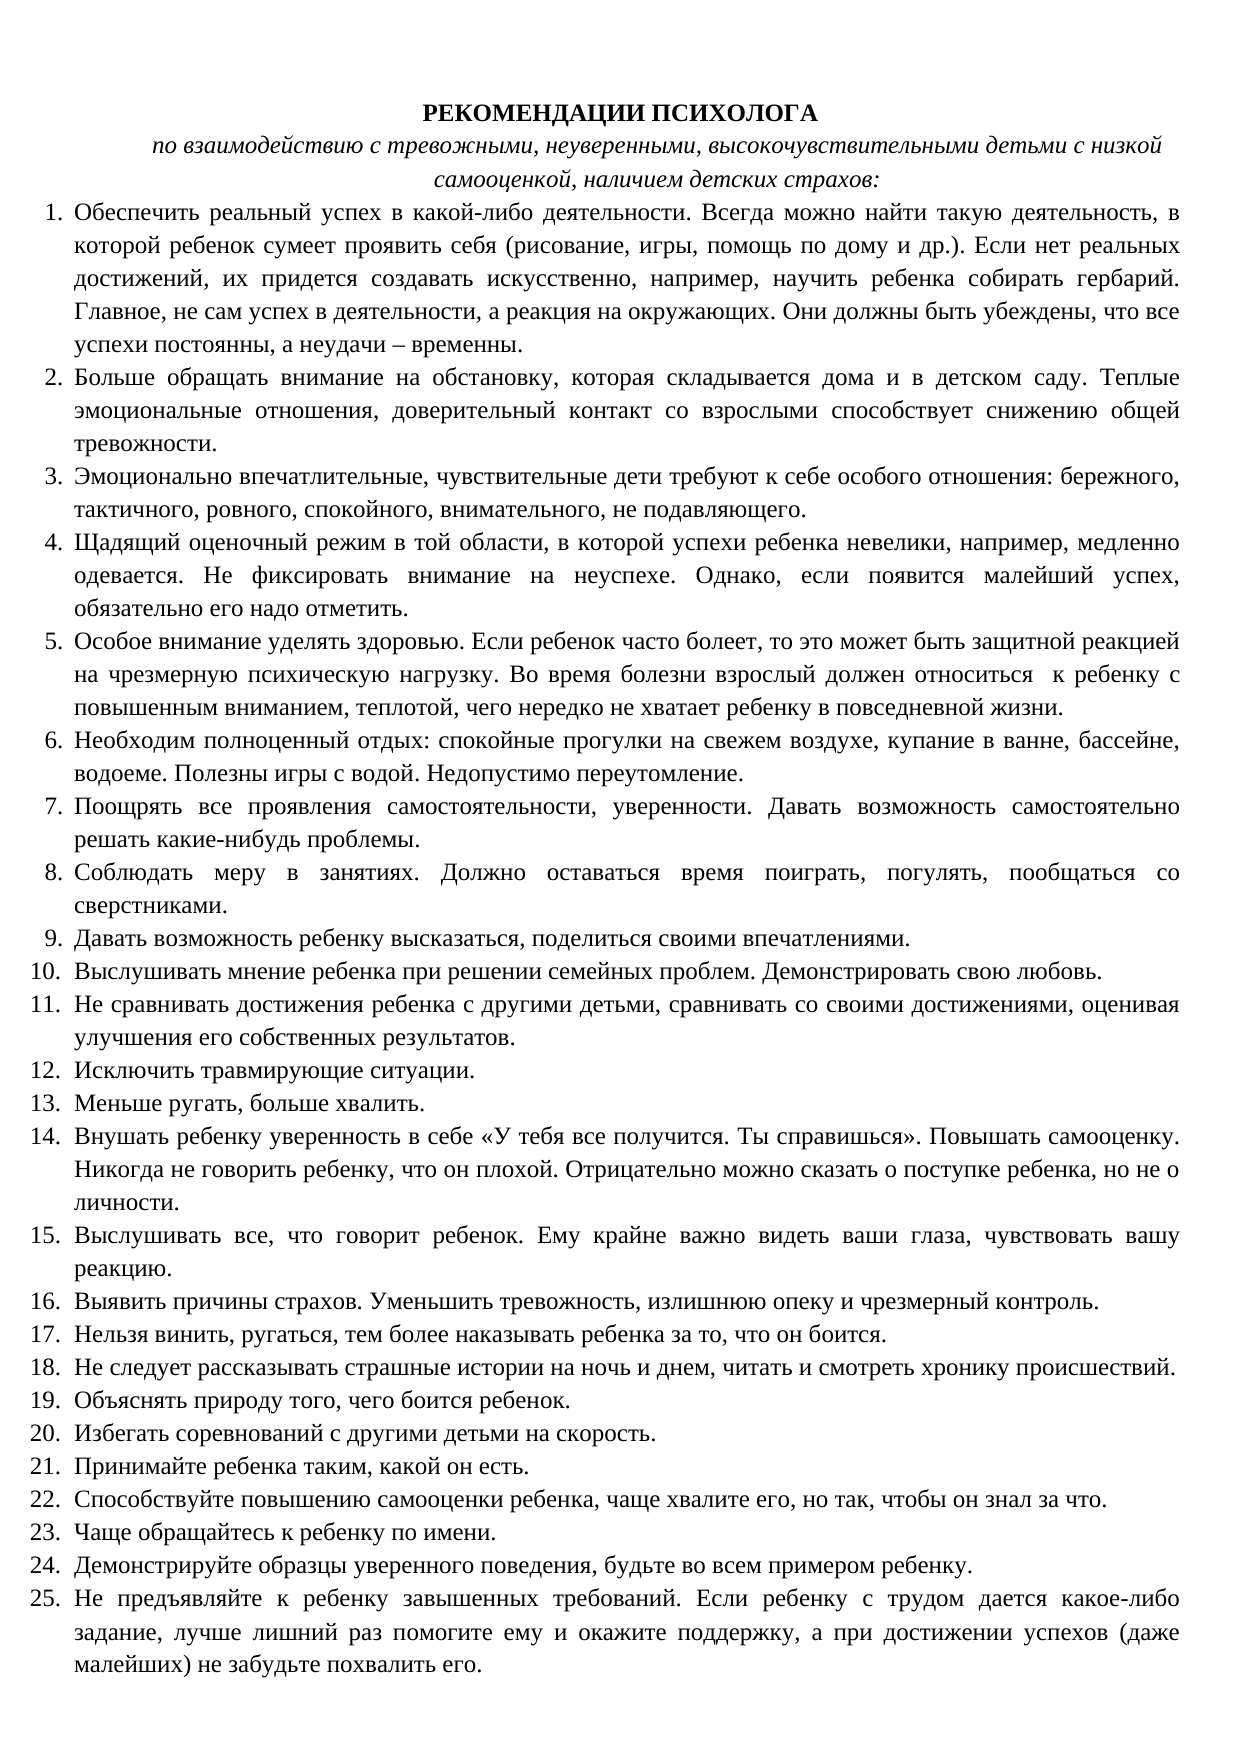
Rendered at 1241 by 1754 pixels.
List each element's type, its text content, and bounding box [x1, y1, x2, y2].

list Исключить травмирующие ситуации. [29, 1055, 1181, 1084]
list Нельзя винить, ругаться, тем более наказывать ребенка за то, что он боится. [29, 1319, 1181, 1348]
list Соблюдать меру в занятиях. Должно оставаться время поиграть, погулять, пообщаться со сверстниками. [44, 857, 1181, 919]
list Выслушивать все, что говорит ребенок. Ему крайне важно видеть ваши глаза, чувствовать вашу реакцию. [29, 1220, 1181, 1282]
list Выявить причины страхов. Уменьшить тревожность, излишнюю опеку и чрезмерный контроль. [29, 1286, 1181, 1315]
list Необходим полноценный отдых: спокойные прогулки на свежем воздухе, купание в ванне, бассейне, водоеме. Полезны игры с водой. Недопустимо переутомление. [44, 725, 1181, 787]
list Особое внимание уделять здоровью. Если ребенок часто болеет, то это может быть защитной реакцией на чрезмерную психическую нагрузку. Во время болезни взрослый должен относиться к ребенку с повышенным вниманием, теплотой, чего нередко не хватает ребенку в повседневной жизни. [44, 626, 1181, 721]
list Выслушивать мнение ребенка при решении семейных проблем. Демонстрировать свою любовь. [29, 956, 1181, 985]
list Принимайте ребенка таким, какой он есть. [29, 1451, 1181, 1480]
list Объяснять природу того, чего боится ребенок. [29, 1385, 1181, 1414]
list Чаще обращайтесь к ребенку по имени. [29, 1517, 1181, 1546]
list Способствуйте повышению самооценки ребенка, чаще хвалите его, но так, чтобы он знал за что. [29, 1484, 1181, 1513]
list Не следует рассказывать страшные истории на ночь и днем, читать и смотреть хронику происшествий. [29, 1352, 1181, 1381]
text по взаимодействию с тревожными, неуверенными, высокочувствительными детьми с низкой самооценкой, наличием детских страхов: [133, 131, 1181, 192]
list Избегать соревнований с другими детьми на скорость. [29, 1418, 1181, 1447]
list Щадящий оценочный режим в той области, в которой успехи ребенка невелики, например, медленно одевается. Не фиксировать внимание на неуспехе. Однако, если появится малейший успех, обязательно его надо отметить. [44, 527, 1181, 622]
list Давать возможность ребенку высказаться, поделиться своими впечатлениями. [44, 923, 1181, 952]
list Больше обращать внимание на обстановку, которая складывается дома и в детском саду. Теплые эмоциональные отношения, доверительный контакт со взрослыми способствует снижению общей тревожности. [44, 362, 1181, 457]
list Поощрять все проявления самостоятельности, уверенности. Давать возможность самостоятельно решать какие-нибудь проблемы. [44, 791, 1181, 853]
list Не сравнивать достижения ребенка с другими детьми, сравнивать со своими достижениями, оценивая улучшения его собственных результатов. [29, 989, 1181, 1051]
list Демонстрируйте образцы уверенного поведения, будьте во всем примером ребенку. [29, 1551, 1181, 1579]
list Эмоционально впечатлительные, чувствительные дети требуют к себе особого отношения: бережного, тактичного, ровного, спокойного, внимательного, не подавляющего. [44, 461, 1181, 523]
list Не предъявляйте к ребенку завышенных требований. Если ребенку с трудом дается какое-либо задание, лучше лишний раз помогите ему и окажите поддержку, а при достижении успехов (даже малейших) не забудьте похвалить его. [29, 1583, 1181, 1678]
list Обеспечить реальный успех в какой-либо деятельности. Всегда можно найти такую деятельность, в которой ребенок сумеет проявить себя (рисование, игры, помощь по дому и др.). Если нет реальных достижений, их придется создавать искусственно, например, научить ребенка собирать гербарий. Главное, не сам успех в деятельности, а реакция на окружающих. Они должны быть убеждены, что все успехи постоянны, а неудачи – временны. [44, 197, 1181, 357]
list Внушать ребенку уверенность в себе «У тебя все получится. Ты справишься». Повышать самооценку. Никогда не говорить ребенку, что он плохой. Отрицательно можно сказать о поступке ребенка, но не о личности. [29, 1121, 1181, 1216]
list Меньше ругать, больше хвалить. [29, 1088, 1181, 1117]
text РЕКОМЕНДАЦИИ ПСИХОЛОГА [59, 98, 1181, 126]
